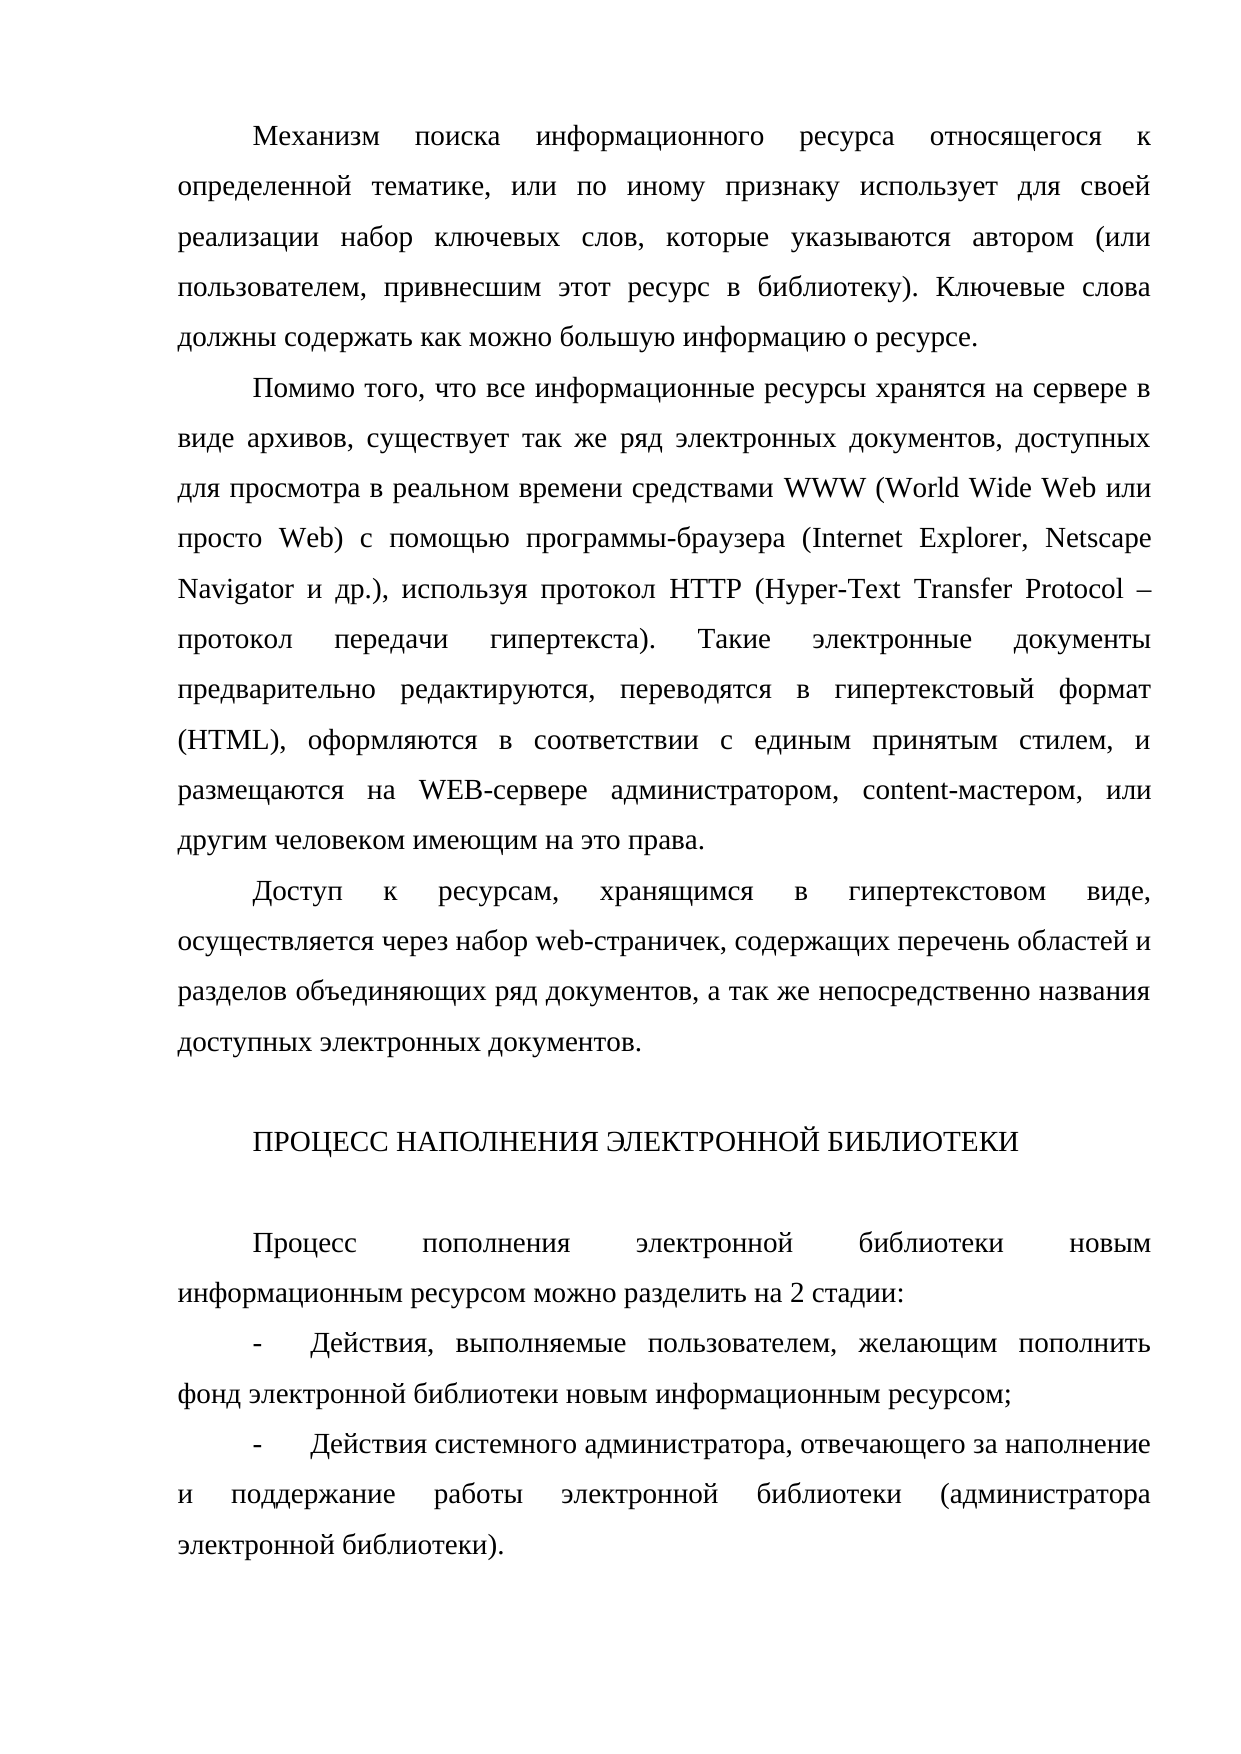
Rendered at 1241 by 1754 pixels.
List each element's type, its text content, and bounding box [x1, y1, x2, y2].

text Доступ к ресурсам, хранящимся в гипертекстовом виде, осуществляется через набор web-страничек, содержащих перечень областей и разделов объединяющих ряд документов, а так же непосредственно названия доступных электронных документов. [177, 873, 1152, 1057]
list Действия системного администратора, отвечающего за наполнение и поддержание работы электронной библиотеки (администратора электронной библиотеки). [177, 1426, 1152, 1560]
text Помимо того, что все информационные ресурсы хранятся на сервере в виде архивов, существует так же ряд электронных документов, доступных для просмотра в реальном времени средствами WWW (World Wide Web или просто Web) с помощью программы-браузера (Internet Explorer, Netscape Navigator и др.), используя протокол HTTP (Hyper-Text Transfer Protocol – протокол передачи гипертекста). Такие электронные документы предварительно редактируются, переводятся в гипертекстовый формат (HTML), оформляются в соответствии с единым принятым стилем, и размещаются на WEB-сервере администратором, content-мастером, или другим человеком имеющим на это права. [177, 370, 1152, 856]
title Процесс наполнения электронной библиотеки [177, 1124, 1152, 1158]
text Процесс пополнения электронной библиотеки новым информационным ресурсом можно разделить на 2 стадии: [177, 1225, 1152, 1309]
list Действия, выполняемые пользователем, желающим пополнить фонд электронной библиотеки новым информационным ресурсом; [177, 1326, 1152, 1409]
text Механизм поиска информационного ресурса относящегося к определенной тематике, или по иному признаку использует для своей реализации набор ключевых слов, которые указываются автором (или пользователем, привнесшим этот ресурс в библиотеку). Ключевые слова должны содержать как можно большую информацию о ресурсе. [177, 118, 1152, 353]
